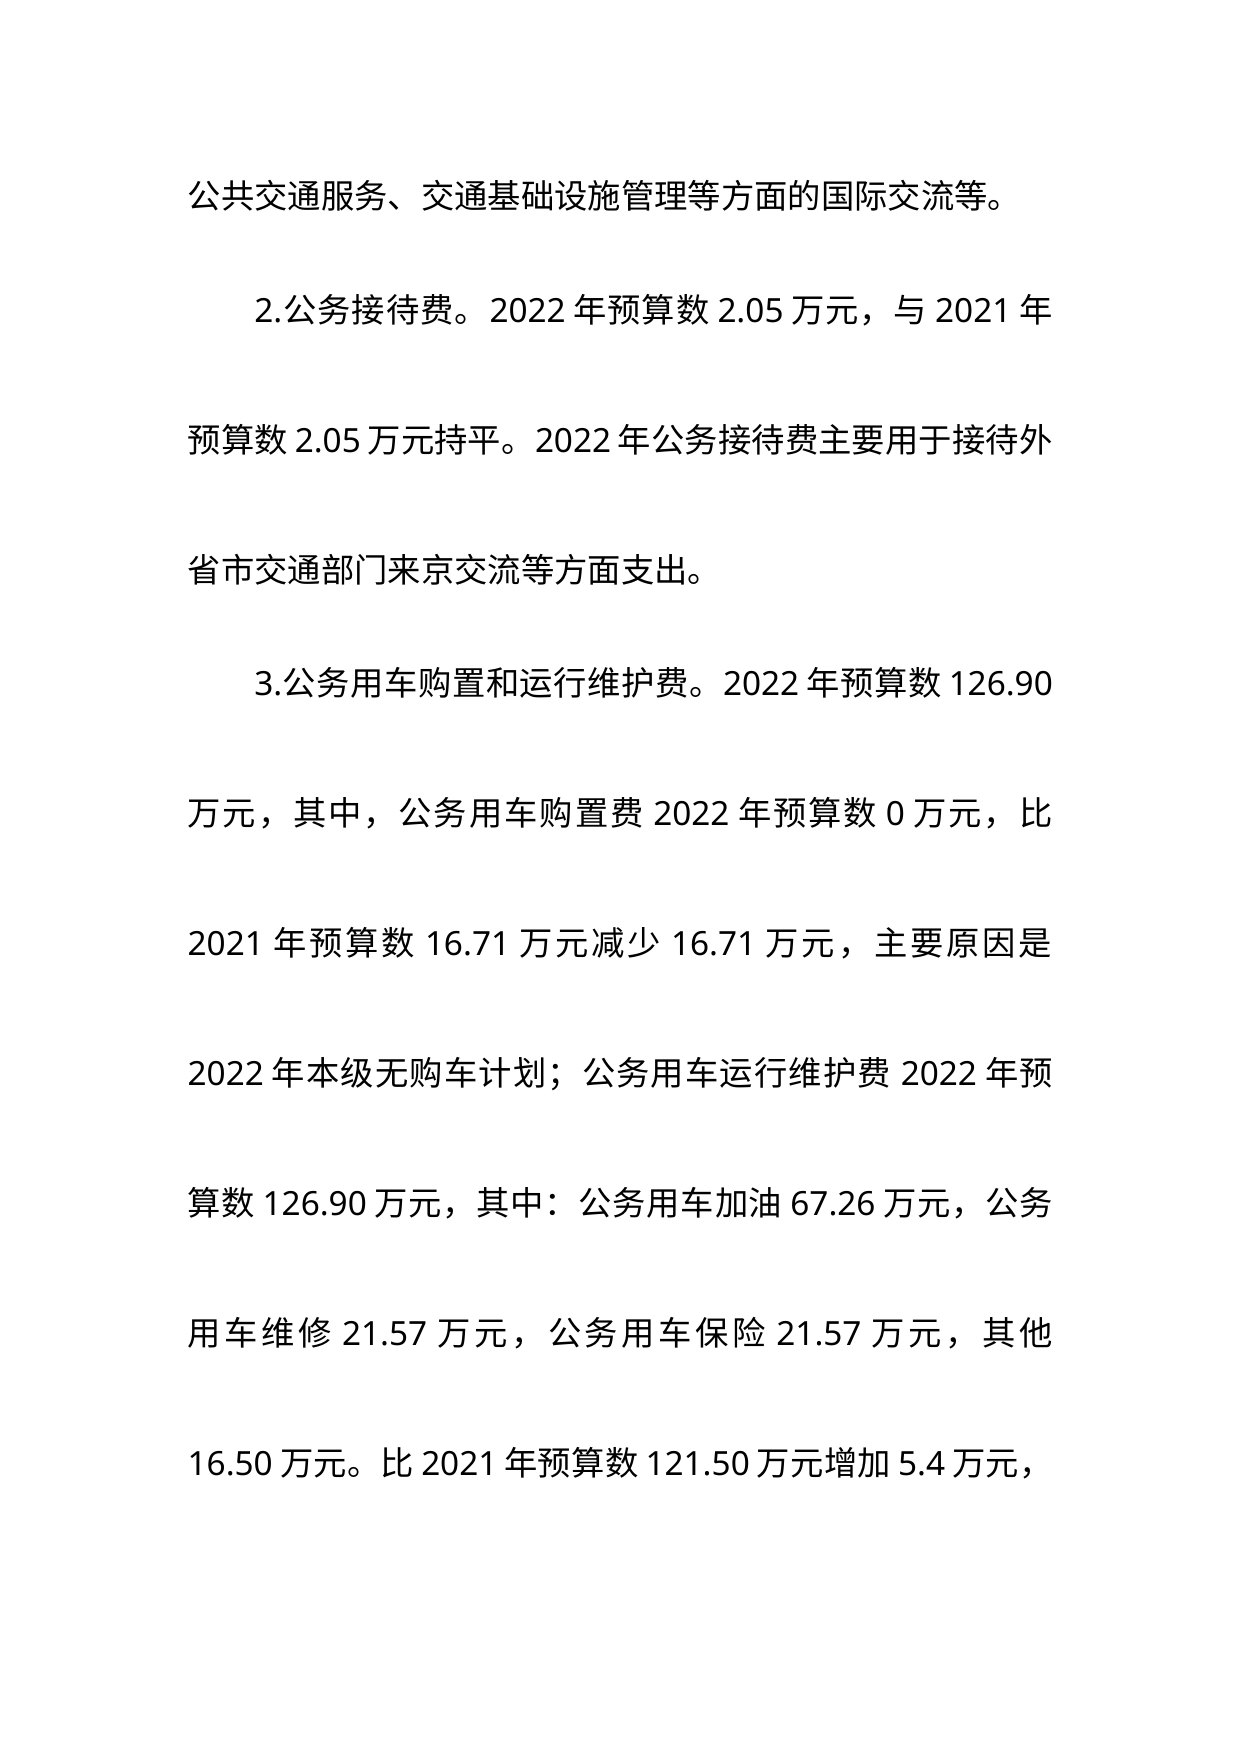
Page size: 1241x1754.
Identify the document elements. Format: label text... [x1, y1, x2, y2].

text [187, 162, 1053, 227]
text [187, 648, 1053, 1493]
text 2.公务接待费。2022年预算数2.05万元，与2021年预算数2.05万元持平。2022年公务接待费主要用于接待外省市交通部门来京交流等方面支出。 [187, 275, 1053, 600]
